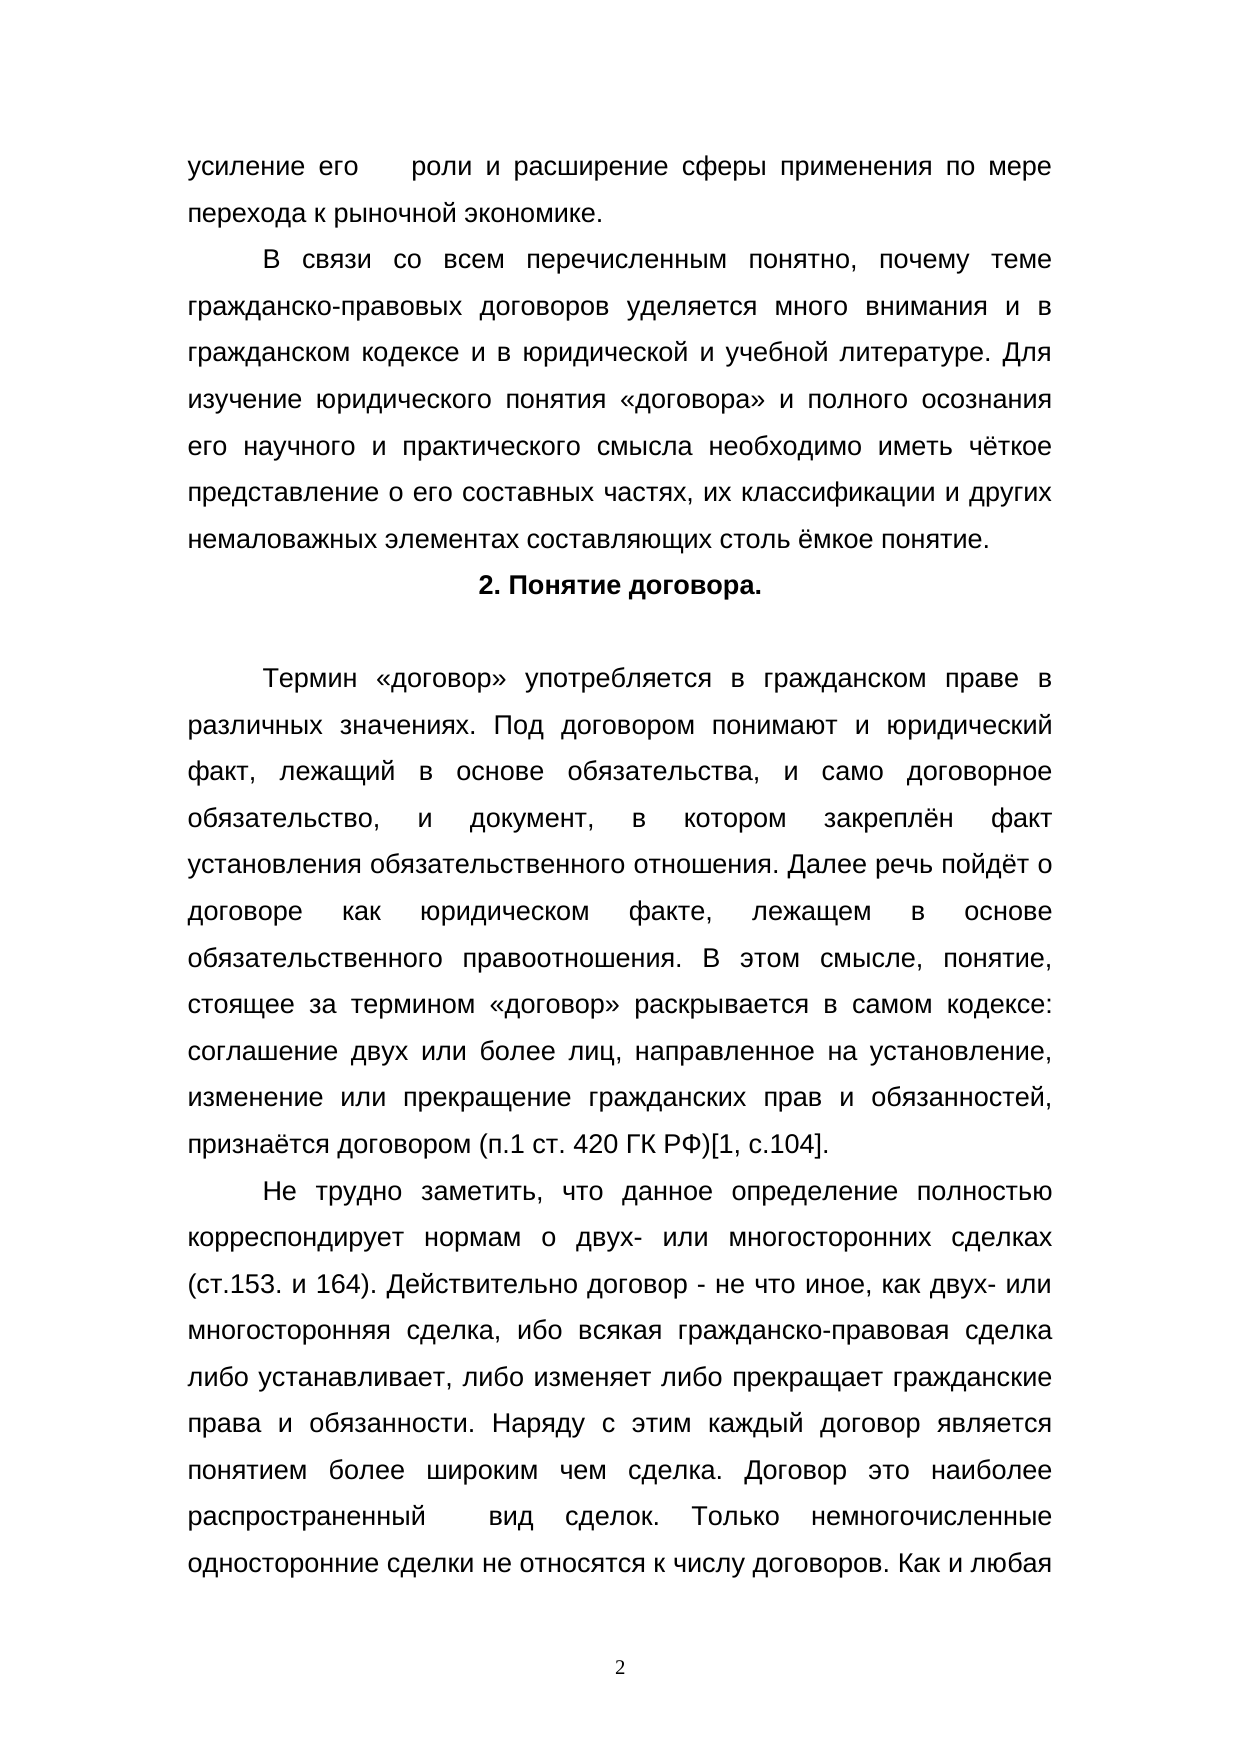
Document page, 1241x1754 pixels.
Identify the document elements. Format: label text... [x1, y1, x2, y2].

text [187, 1174, 1053, 1578]
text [187, 150, 1053, 228]
text В связи со всем перечисленным понятно, почему теме гражданско-правовых договоров уделяется много внимания и в гражданском кодексе и в юридической и учебной литературе. Для изучение юридического понятия «договора» и полного осознания его научного и практического смысла необходимо иметь чёткое представление о его составных частях, их классификации и других немаловажных элементах составляющих столь ёмкое понятие. [187, 243, 1053, 553]
text 2. Понятие договора. [187, 569, 1053, 600]
text Термин «договор» употребляется в гражданском праве в различных значениях. Под договором понимают и юридический факт, лежащий в основе обязательства, и само договорное обязательство, и документ, в котором закреплён факт установления обязательственного отношения. Далее речь пойдёт о договоре как юридическом факте, лежащем в основе обязательственного правоотношения. В этом смысле, понятие, стоящее за термином «договор» раскрывается в самом кодексе: соглашение двух или более лиц, направленное на установление, изменение или прекращение гражданских прав и обязанностей, признаётся договором (п.1 ст. 420 ГК РФ)[1, с.104]. [187, 662, 1053, 1159]
